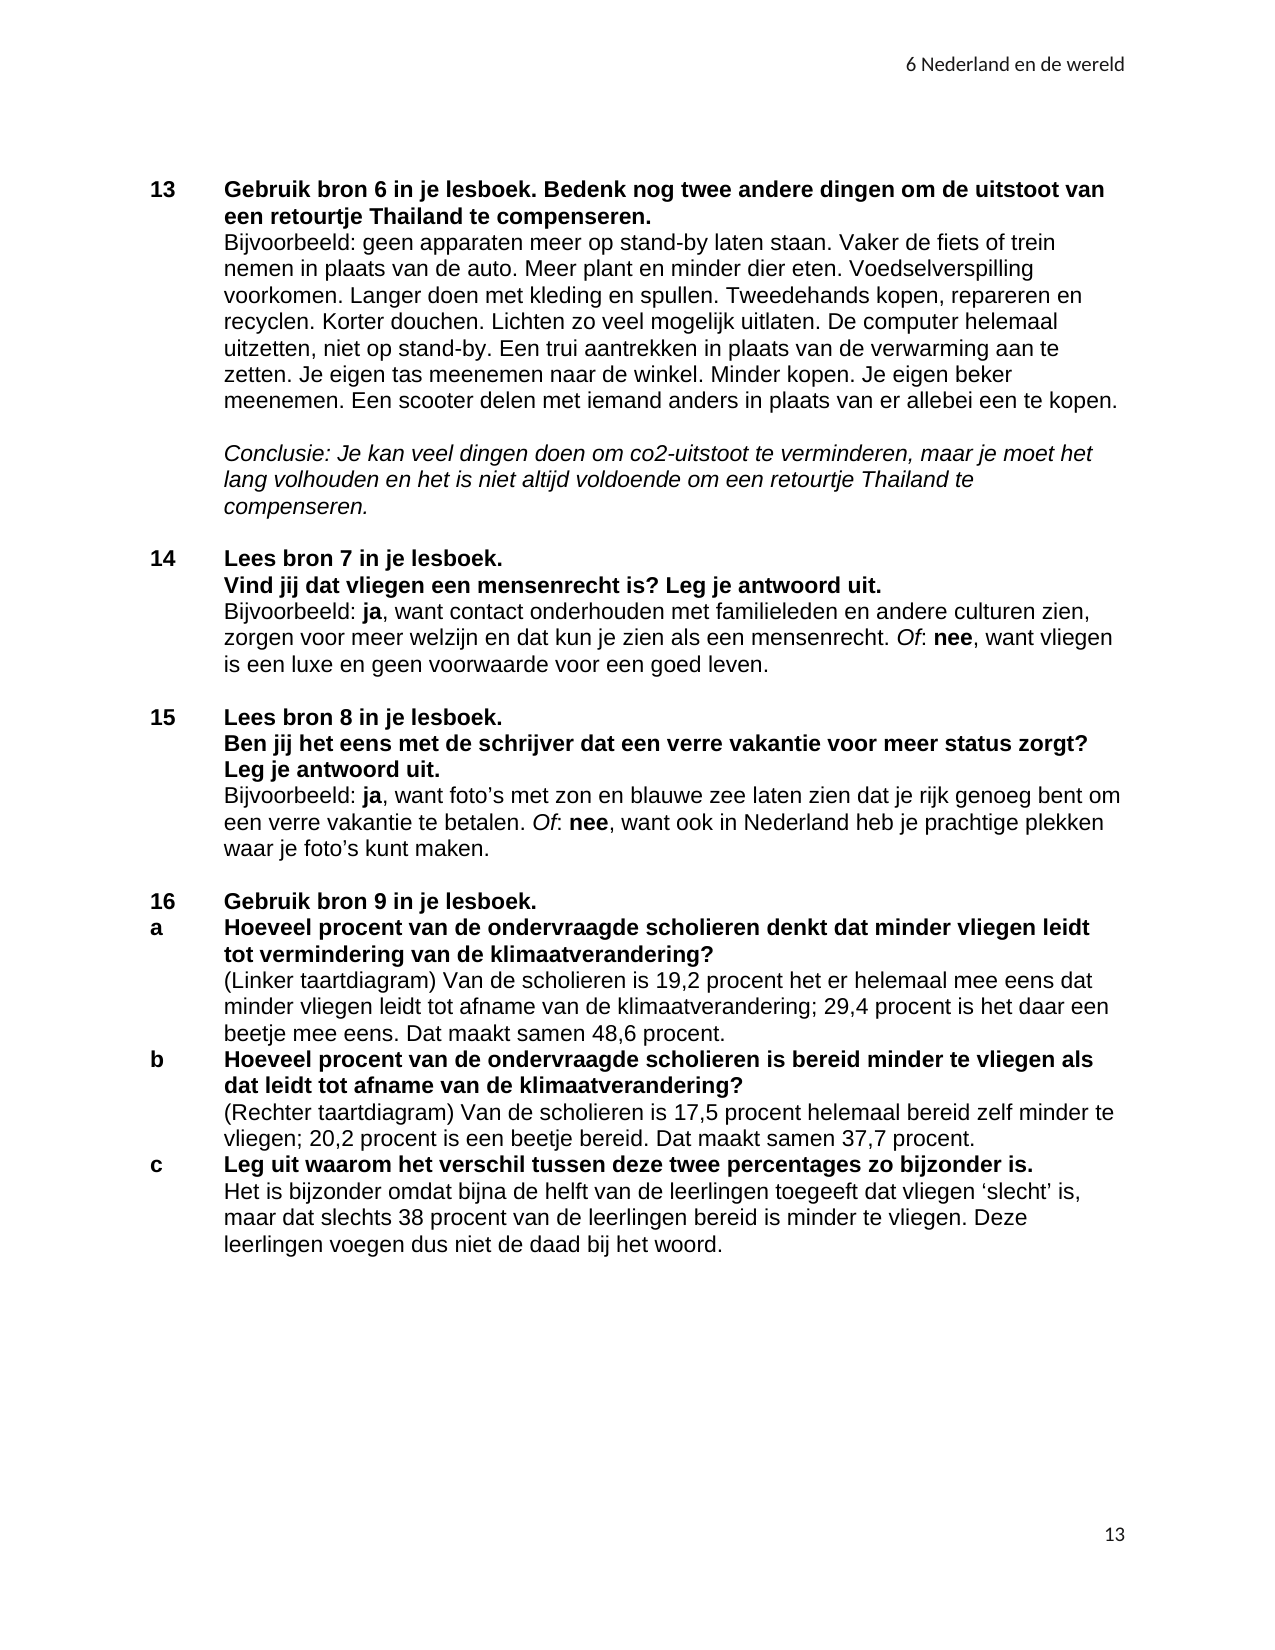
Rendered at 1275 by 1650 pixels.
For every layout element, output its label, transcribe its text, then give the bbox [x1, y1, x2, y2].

text (Linker taartdiagram) Van de scholieren is 19,2 procent het er helemaal mee eens dat minder vliegen leidt tot afname van de klimaatverandering; 29,4 procent is het daar een beetje mee eens. Dat maakt samen 48,6 procent. [224, 967, 1125, 1046]
text Ben jij het eens met de schrijver dat een verre vakantie voor meer status zorgt? Leg je antwoord uit. [224, 730, 1125, 782]
text Conclusie: Je kan veel dingen doen om co2-uitstoot te verminderen, maar je moet het lang volhouden en het is niet altijd voldoende om een retourtje Thailand te compenseren. [224, 440, 1125, 519]
text (Rechter taartdiagram) Van de scholieren is 17,5 procent helemaal bereid zelf minder te vliegen; 20,2 procent is een beetje bereid. Dat maakt samen 37,7 procent. [224, 1099, 1125, 1151]
text 16 Gebruik bron 9 in je lesboek. [150, 888, 1125, 914]
text 14 Lees bron 7 in je lesboek. [150, 545, 1125, 572]
text a Hoeveel procent van de ondervraagde scholieren denkt dat minder vliegen leidt tot vermindering van de klimaatverandering? [150, 914, 1125, 967]
text Bijvoorbeeld: ja, want contact onderhouden met familieleden en andere culturen zien, zorgen voor meer welzijn en dat kun je zien als een mensenrecht. Of: nee, want vliegen is een luxe en geen voorwaarde voor een goed leven. [224, 598, 1125, 677]
text 13 Gebruik bron 6 in je lesboek. Bedenk nog twee andere dingen om de uitstoot van een retourtje Thailand te compenseren. [150, 176, 1125, 229]
text c Leg uit waarom het verschil tussen deze twee percentages zo bijzonder is. [150, 1151, 1125, 1178]
text Bijvoorbeeld: ja, want foto’s met zon en blauwe zee laten zien dat je rijk genoeg bent om een verre vakantie te betalen. Of: nee, want ook in Nederland heb je prachtige plekken waar je foto’s kunt maken. [224, 782, 1125, 862]
text Bijvoorbeeld: geen apparaten meer op stand-by laten staan. Vaker de fiets of trein nemen in plaats van de auto. Meer plant en minder dier eten. Voedselverspilling voorkomen. Langer doen met kleding en spullen. Tweedehands kopen, repareren en recyclen. Korter douchen. Lichten zo veel mogelijk uitlaten. De computer helemaal uitzetten, niet op stand-by. Een trui aantrekken in plaats van de verwarming aan te zetten. Je eigen tas meenemen naar de winkel. Minder kopen. Je eigen beker meenemen. Een scooter delen met iemand anders in plaats van er allebei een te kopen. [224, 229, 1125, 413]
text 15 Lees bron 8 in je lesboek. [150, 703, 1125, 730]
text Het is bijzonder omdat bijna de helft van de leerlingen toegeeft dat vliegen ‘slecht’ is, maar dat slechts 38 procent van de leerlingen bereid is minder te vliegen. Deze leerlingen voegen dus niet de daad bij het woord. [224, 1178, 1125, 1257]
text b Hoeveel procent van de ondervraagde scholieren is bereid minder te vliegen als dat leidt tot afname van de klimaatverandering? [150, 1046, 1125, 1099]
text Vind jij dat vliegen een mensenrecht is? Leg je antwoord uit. [224, 572, 1125, 598]
